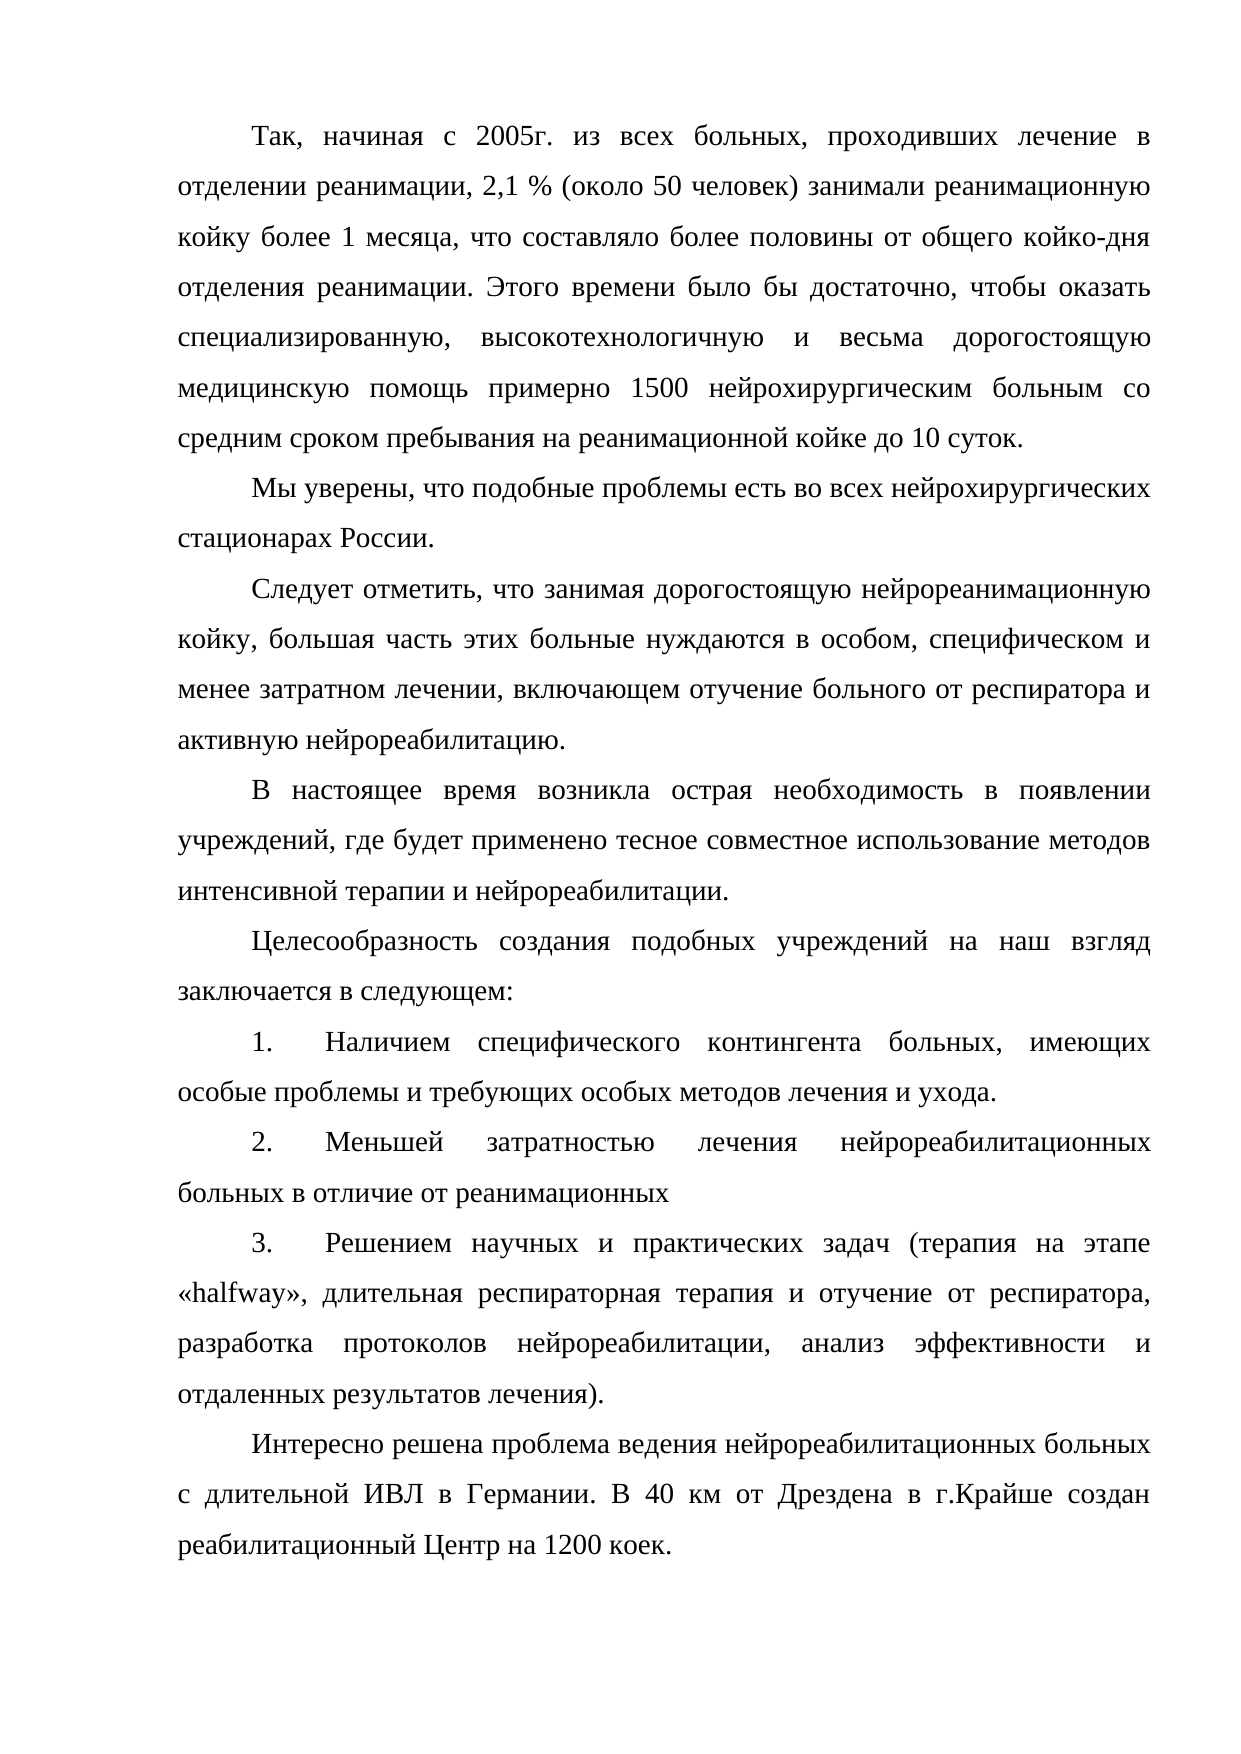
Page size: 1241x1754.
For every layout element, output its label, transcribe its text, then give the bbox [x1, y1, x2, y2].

text Мы уверены, что подобные проблемы есть во всех нейрохирургических стационарах России. [177, 470, 1152, 554]
list Меньшей затратностью лечения нейрореабилитационных больных в отличие от реанимационных [177, 1124, 1152, 1208]
list Решением научных и практических задач (терапия на этапе «halfway», длительная респираторная терапия и отучение от респиратора, разработка протоколов нейрореабилитации, анализ эффективности и отдаленных результатов лечения). [177, 1225, 1152, 1409]
text Следует отметить, что занимая дорогостоящую нейрореанимационную койку, большая часть этих больные нуждаются в особом, специфическом и менее затратном лечении, включающем отучение больного от респиратора и активную нейрореабилитацию. [177, 571, 1152, 755]
text Так, начиная с 2005г. из всех больных, проходивших лечение в отделении реанимации, 2,1 % (около 50 человек) занимали реанимационную койку более 1 месяца, что составляло более половины от общего койко-дня отделения реанимации. Этого времени было бы достаточно, чтобы оказать специализированную, высокотехнологичную и весьма дорогостоящую медицинскую помощь примерно 1500 нейрохирургическим больным со средним сроком пребывания на реанимационной койке до 10 суток. [177, 118, 1152, 453]
text Интересно решена проблема ведения нейрореабилитационных больных с длительной ИВЛ в Германии. В от Дрездена в г.Крайше создан реабилитационный Центр на 1200 коек. [177, 1426, 1152, 1560]
text В настоящее время возникла острая необходимость в появлении учреждений, где будет применено тесное совместное использование методов интенсивной терапии и нейрореабилитации. [177, 772, 1152, 906]
text Целесообразность создания подобных учреждений на наш взгляд заключается в следующем: [177, 923, 1152, 1007]
list Наличием специфического контингента больных, имеющих особые проблемы и требующих особых методов лечения и ухода. [177, 1024, 1152, 1108]
